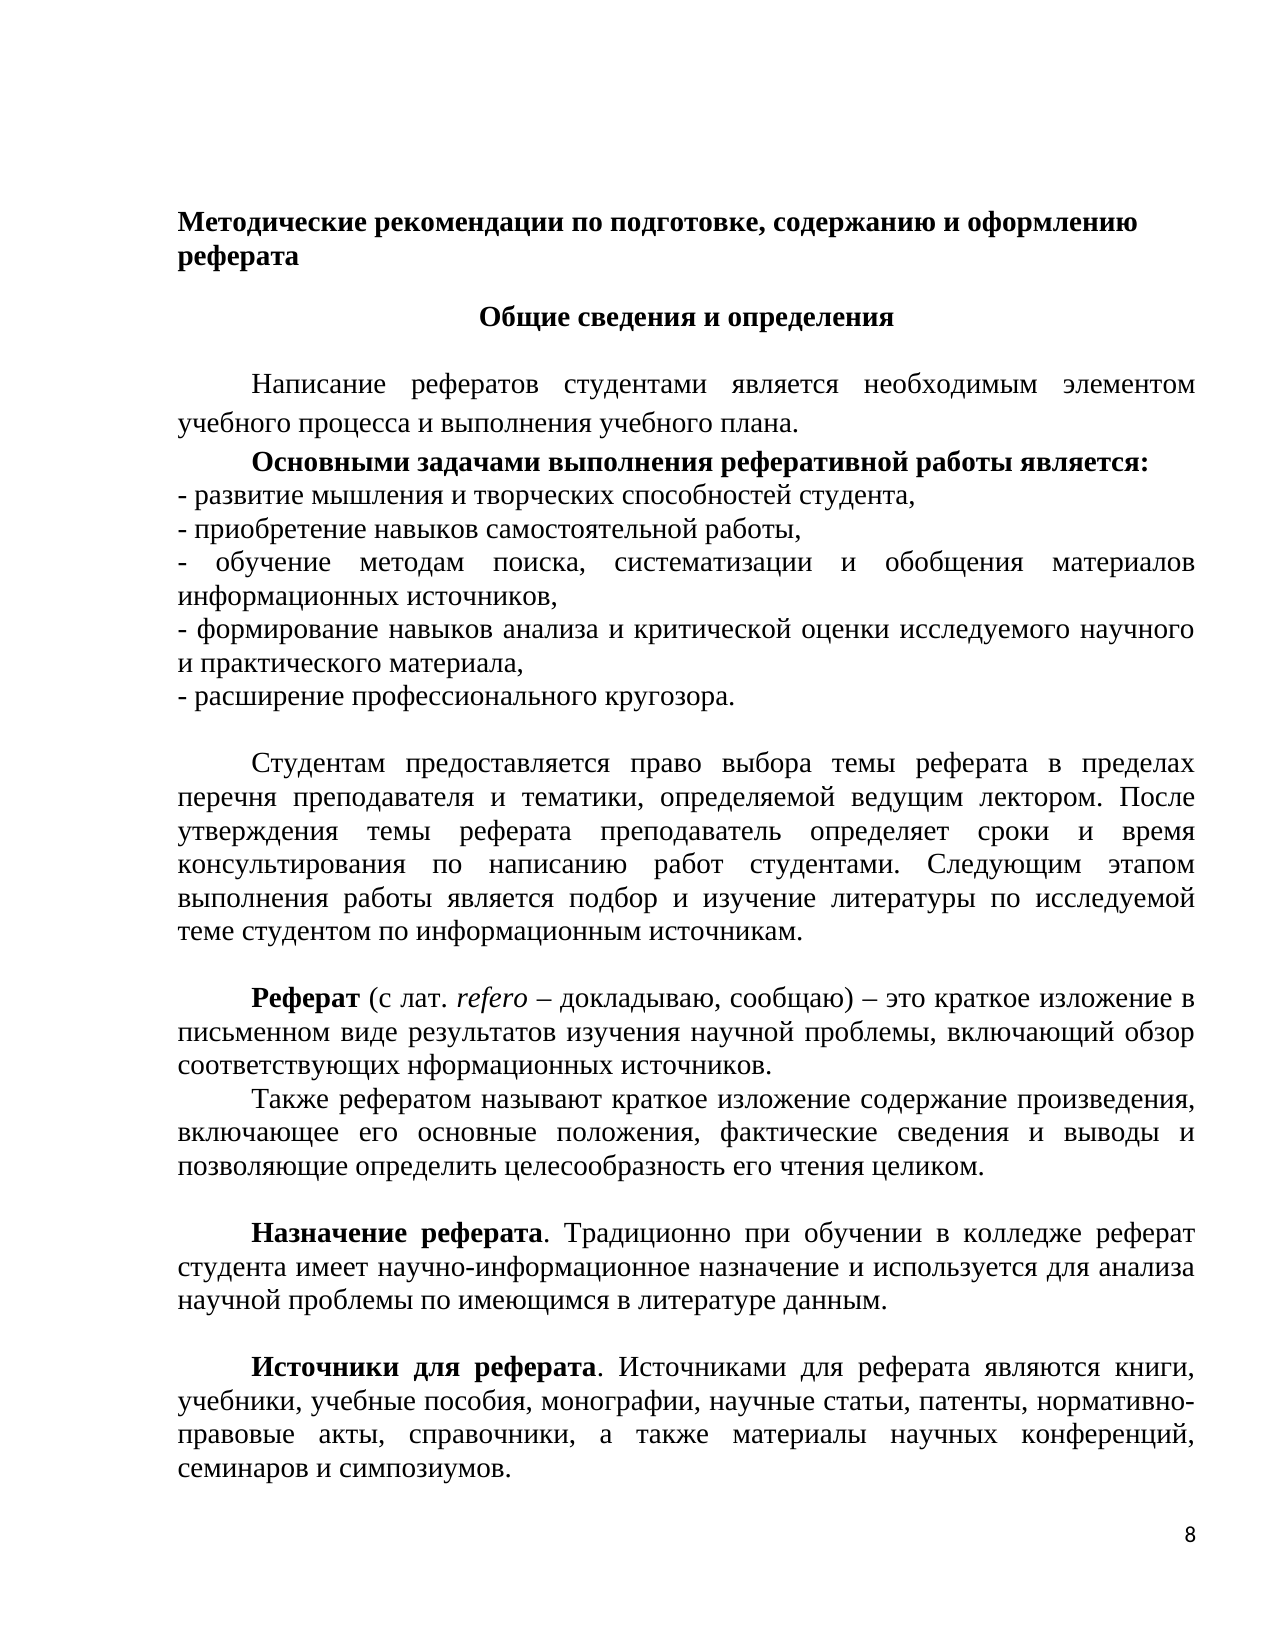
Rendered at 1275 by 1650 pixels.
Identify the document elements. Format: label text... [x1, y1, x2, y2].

text Написание рефератов студентами является необходимым элементом учебного процесса и выполнения учебного плана. [177, 367, 1196, 439]
text Назначение реферата. Традиционно при обучении в колледже реферат студента имеет научно-информационное назначение и используется для анализа научной проблемы по имеющимся в литературе данным. [177, 1215, 1196, 1316]
text Студентам предоставляется право выбора темы реферата в пределах перечня преподавателя и тематики, определяемой ведущим лектором. После утверждения темы реферата преподаватель определяет сроки и время консультирования по написанию работ студентами. Следующим этапом выполнения работы является подбор и изучение литературы по исследуемой теме студентом по информационным источникам. [177, 746, 1196, 947]
text - приобретение навыков самостоятельной работы, [177, 511, 1196, 544]
text Реферат (с лат. refero – докладываю, сообщаю) – это краткое изложение в письменном виде результатов изучения научной проблемы, включающий обзор соответствующих нформационных источников. [177, 980, 1196, 1081]
text Основными задачами выполнения реферативной работы является: [177, 444, 1196, 477]
text Методические рекомендации по подготовке, содержанию и оформлению реферата [177, 204, 1196, 271]
text - расширение профессионального кругозора. [177, 678, 1196, 712]
text - формирование навыков анализа и критической оценки исследуемого научного и практического материала, [177, 611, 1196, 678]
text Общие сведения и определения [177, 299, 1196, 333]
text Также рефератом называют краткое изложение содержание произведения, включающее его основные положения, фактические сведения и выводы и позволяющие определить целесообразность его чтения целиком. [177, 1081, 1196, 1182]
text - развитие мышления и творческих способностей студента, [177, 477, 1196, 511]
text - обучение методам поиска, систематизации и обобщения материалов информационных источников, [177, 544, 1196, 611]
text Источники для реферата. Источниками для реферата являются книги, учебники, учебные пособия, монографии, научные статьи, патенты, нормативно-правовые акты, справочники, а также материалы научных конференций, семинаров и симпозиумов. [177, 1349, 1196, 1483]
